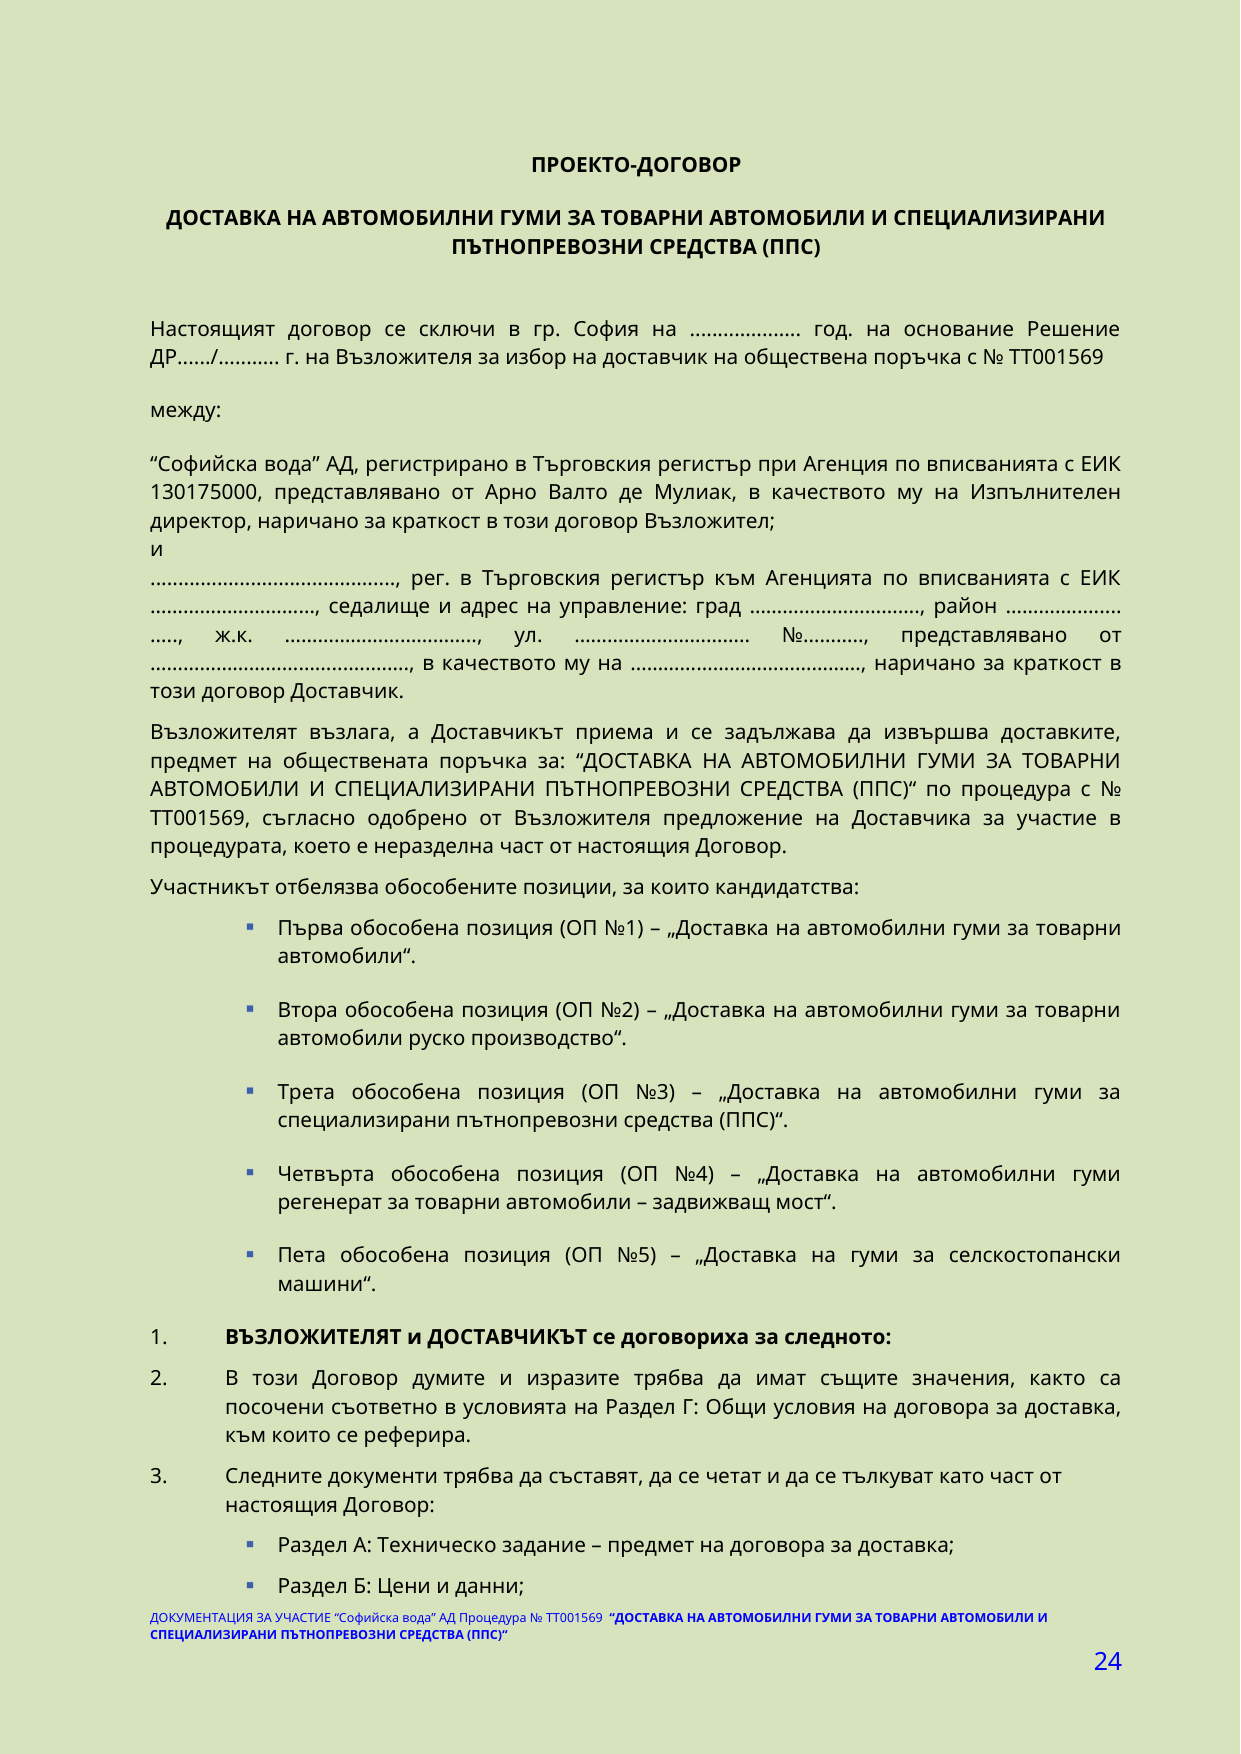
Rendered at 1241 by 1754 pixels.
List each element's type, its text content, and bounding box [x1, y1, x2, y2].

list Следните документи трябва да съставят, да се четат и да се тълкуват като част от настоящия Договор: [150, 1461, 1122, 1518]
picture [240, 1164, 259, 1181]
text “Софийска вода” АД, регистрирано в Търговския регистър при Агенция по вписванията с ЕИК 130175000, представлявано от Арно Валто де Мулиак, в качеството му на Изпълнителен директор, наричано за краткост в този договор Възложител; [150, 449, 1122, 534]
text Настоящият договор се сключи в гр. София на .................... год. на основание Решение ДР....../........... г. на Възложителя за избор на доставчик на обществена поръчка с № TT001569 [150, 314, 1122, 371]
list Раздел Б: Цени и данни; [240, 1572, 1122, 1600]
text и [150, 534, 1122, 563]
list В този Договор думите и изразите трябва да имат същите значения, както са посочени съответно в условията на Раздел Г: Общи условия на договора за доставка, към които се реферира. [150, 1363, 1122, 1449]
picture [240, 1000, 259, 1018]
list Раздел А: Техническо задание – предмет на договора за доставка; [240, 1531, 1122, 1559]
list Първа обособена позиция (ОП №1) – „Доставка на автомобилни гуми за товарни автомобили“. [240, 913, 1122, 970]
picture [240, 918, 259, 936]
text ............................................, рег. в Търговския регистър към Агенцията по вписванията с ЕИК …………………………, седалище и адрес на управление: град …………………………., район ………….........….., ж.к. …………………………….., ул. ………………………….. №……….., представлявано от …………………………..........……., в качеството му на ……………………………………, наричано за краткост в този договор Доставчик. [150, 563, 1122, 705]
list Пета обособена позиция (ОП №5) – „Доставка на гуми за селскостопански машини“. [240, 1241, 1122, 1297]
picture [240, 1577, 259, 1594]
text Възложителят възлага, а Доставчикът приема и се задължава да извършва доставките, предмет на обществената поръчка за: “ДОСТАВКА НА АВТОМОБИЛНИ ГУМИ ЗА ТОВАРНИ АВТОМОБИЛИ И СПЕЦИАЛИЗИРАНИ ПЪТНОПРЕВОЗНИ СРЕДСТВА (ППС)“ по процедура с № TT001569, съгласно одобрено от Възложителя предложение на Доставчика за участие в процедурата, което е неразделна част от настоящия Договор. [150, 717, 1122, 860]
list Трета обособена позиция (ОП №3) – „Доставка на автомобилни гуми за специализирани пътнопревозни средства (ППС)“. [240, 1077, 1122, 1134]
picture [240, 1082, 259, 1100]
picture [240, 1246, 259, 1263]
text ДОСТАВКА НА АВТОМОБИЛНИ ГУМИ ЗА ТОВАРНИ АВТОМОБИЛИ И СПЕЦИАЛИЗИРАНИ ПЪТНОПРЕВОЗНИ СРЕДСТВА (ППС) [150, 203, 1122, 260]
text между: [150, 396, 1122, 424]
list ВЪЗЛОЖИТЕЛЯТ и ДОСТАВЧИКЪТ се договориха за следното: [150, 1322, 1122, 1351]
picture [240, 1536, 259, 1553]
text Участникът отбелязва обособените позиции, за които кандидатства: [150, 872, 1122, 901]
list Втора обособена позиция (ОП №2) – „Доставка на автомобилни гуми за товарни автомобили руско производство“. [240, 995, 1122, 1052]
title ПРОЕКТО-ДОГОВОР [150, 150, 1122, 178]
list Четвърта обособена позиция (ОП №4) – „Доставка на автомобилни гуми регенерат за товарни автомобили – задвижващ мост“. [240, 1159, 1122, 1216]
